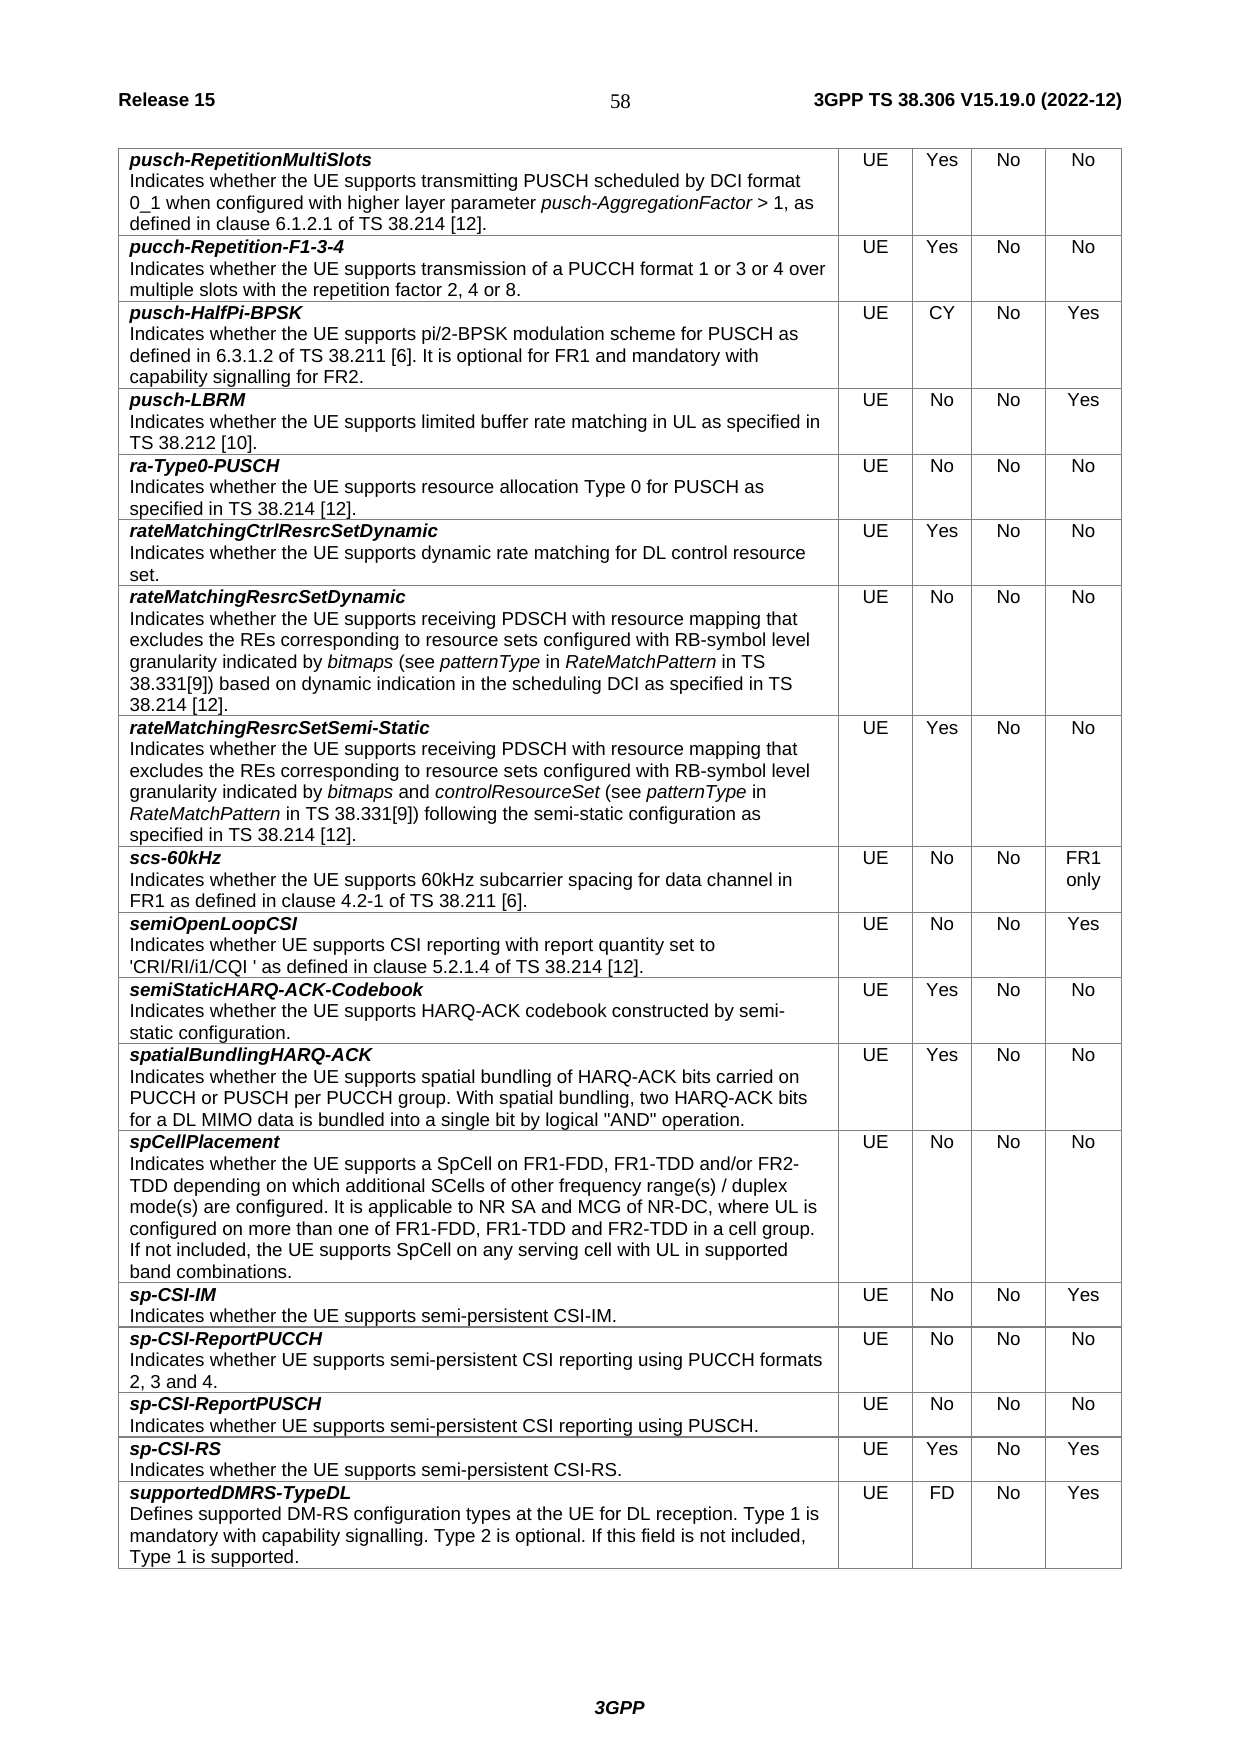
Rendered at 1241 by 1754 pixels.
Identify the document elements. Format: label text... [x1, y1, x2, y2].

table_cell UE [839, 236, 912, 301]
table_cell Yes [913, 716, 971, 846]
table_cell FD [913, 1482, 971, 1568]
table_cell semiOpenLoopCSI Indicates whether UE supports CSI reporting with report quantity set to 'CRI/RI/i1/CQI ' as defined in clause 5.2.1.4 of TS 38.214 [12]. [119, 913, 838, 977]
table_cell UE [839, 1393, 912, 1436]
table_cell sp-CSI-RS Indicates whether the UE supports semi-persistent CSI-RS. [119, 1438, 838, 1481]
table_cell No [972, 716, 1045, 846]
table_cell No [972, 913, 1045, 977]
table_cell No [1046, 1131, 1121, 1282]
table_cell No [1046, 1044, 1121, 1130]
table_cell No [972, 455, 1045, 519]
table_cell No [1046, 149, 1121, 235]
table_cell FR1 only [1046, 847, 1121, 912]
table_cell UE [839, 978, 912, 1043]
table_cell No [972, 1438, 1045, 1481]
table_cell No [1046, 236, 1121, 301]
table_cell CY [913, 302, 971, 388]
table_cell No [972, 520, 1045, 585]
table_cell Yes [913, 1438, 971, 1481]
table_cell supportedDMRS-TypeDL Defines supported DM-RS configuration types at the UE for DL reception. Type 1 is mandatory with capability signalling. Type 2 is optional. If this field is not included, Type 1 is supported. [119, 1482, 838, 1568]
table_cell No [972, 149, 1045, 235]
table_cell scs-60kHz Indicates whether the UE supports 60kHz subcarrier spacing for data channel in FR1 as defined in clause 4.2-1 of TS 38.211 [6]. [119, 847, 838, 912]
table_cell No [1046, 586, 1121, 715]
table_cell Yes [913, 520, 971, 585]
table_cell No [913, 1393, 971, 1436]
table_cell Yes [1046, 1482, 1121, 1568]
table_cell No [913, 389, 971, 453]
table_cell UE [839, 586, 912, 715]
table_cell UE [839, 913, 912, 977]
table_cell UE [839, 1283, 912, 1326]
table_cell UE [839, 389, 912, 453]
table_cell No [972, 302, 1045, 388]
table_cell No [913, 1283, 971, 1326]
table_cell semiStaticHARQ-ACK-Codebook Indicates whether the UE supports HARQ-ACK codebook constructed by semi-static configuration. [119, 978, 838, 1043]
table_cell UE [839, 520, 912, 585]
table_cell UE [839, 1328, 912, 1392]
table_cell sp-CSI-IM Indicates whether the UE supports semi-persistent CSI-IM. [119, 1283, 838, 1326]
table_cell No [913, 1328, 971, 1392]
table_cell No [972, 1482, 1045, 1568]
table_cell Yes [913, 1044, 971, 1130]
table_cell UE [839, 847, 912, 912]
table_cell UE [839, 1044, 912, 1130]
table_cell No [913, 1131, 971, 1282]
table_cell No [1046, 520, 1121, 585]
table_cell rateMatchingCtrlResrcSetDynamic Indicates whether the UE supports dynamic rate matching for DL control resource set. [119, 520, 838, 585]
table_cell pusch-HalfPi-BPSK Indicates whether the UE supports pi/2-BPSK modulation scheme for PUSCH as defined in 6.3.1.2 of TS 38.211 [6]. It is optional for FR1 and mandatory with capability signalling for FR2. [119, 302, 838, 388]
table_cell Yes [1046, 1438, 1121, 1481]
table_cell No [972, 847, 1045, 912]
table_cell No [1046, 455, 1121, 519]
table_cell Yes [1046, 1283, 1121, 1326]
table_cell sp-CSI-ReportPUCCH Indicates whether UE supports semi-persistent CSI reporting using PUCCH formats 2, 3 and 4. [119, 1328, 838, 1392]
table_cell UE [839, 302, 912, 388]
table_cell UE [839, 1482, 912, 1568]
table_cell rateMatchingResrcSetDynamic Indicates whether the UE supports receiving PDSCH with resource mapping that excludes the REs corresponding to resource sets configured with RB-symbol level granularity indicated by bitmaps (see patternType in RateMatchPattern in TS 38.331[9]) based on dynamic indication in the scheduling DCI as specified in TS 38.214 [12]. [119, 586, 838, 715]
table_cell spCellPlacement Indicates whether the UE supports a SpCell on FR1-FDD, FR1-TDD and/or FR2-TDD depending on which additional SCells of other frequency range(s) / duplex mode(s) are configured. It is applicable to NR SA and MCG of NR-DC, where UL is configured on more than one of FR1-FDD, FR1-TDD and FR2-TDD in a cell group. If not included, the UE supports SpCell on any serving cell with UL in supported band combinations. [119, 1131, 838, 1282]
table_cell Yes [913, 978, 971, 1043]
table_cell pusch-LBRM Indicates whether the UE supports limited buffer rate matching in UL as specified in TS 38.212 [10]. [119, 389, 838, 453]
table_cell No [972, 236, 1045, 301]
table_cell Yes [1046, 302, 1121, 388]
table_cell No [1046, 978, 1121, 1043]
table_cell UE [839, 1438, 912, 1481]
table_cell No [913, 586, 971, 715]
table_cell No [913, 913, 971, 977]
table_cell sp-CSI-ReportPUSCH Indicates whether UE supports semi-persistent CSI reporting using PUSCH. [119, 1393, 838, 1436]
table_cell rateMatchingResrcSetSemi-Static Indicates whether the UE supports receiving PDSCH with resource mapping that excludes the REs corresponding to resource sets configured with RB-symbol level granularity indicated by bitmaps and controlResourceSet (see patternType in RateMatchPattern in TS 38.331[9]) following the semi-static configuration as specified in TS 38.214 [12]. [119, 716, 838, 846]
table_cell No [972, 1328, 1045, 1392]
table_cell Yes [913, 149, 971, 235]
table_cell pucch-Repetition-F1-3-4 Indicates whether the UE supports transmission of a PUCCH format 1 or 3 or 4 over multiple slots with the repetition factor 2, 4 or 8. [119, 236, 838, 301]
table_cell UE [839, 716, 912, 846]
table_cell No [913, 455, 971, 519]
table_cell No [972, 978, 1045, 1043]
table_cell UE [839, 149, 912, 235]
table_cell No [972, 1044, 1045, 1130]
table_cell spatialBundlingHARQ-ACK Indicates whether the UE supports spatial bundling of HARQ-ACK bits carried on PUCCH or PUSCH per PUCCH group. With spatial bundling, two HARQ-ACK bits for a DL MIMO data is bundled into a single bit by logical "AND" operation. [119, 1044, 838, 1130]
table_cell No [1046, 716, 1121, 846]
table_cell ra-Type0-PUSCH Indicates whether the UE supports resource allocation Type 0 for PUSCH as specified in TS 38.214 [12]. [119, 455, 838, 519]
table_cell No [1046, 1328, 1121, 1392]
table_cell No [972, 1283, 1045, 1326]
table_cell No [972, 586, 1045, 715]
table_cell Yes [1046, 913, 1121, 977]
table_cell Yes [913, 236, 971, 301]
table_cell No [1046, 1393, 1121, 1436]
table_cell UE [839, 1131, 912, 1282]
table_cell pusch-RepetitionMultiSlots Indicates whether the UE supports transmitting PUSCH scheduled by DCI format 0_1 when configured with higher layer parameter pusch-AggregationFactor > 1, as defined in clause 6.1.2.1 of TS 38.214 [12]. [119, 149, 838, 235]
table_cell No [972, 1131, 1045, 1282]
table_cell UE [839, 455, 912, 519]
table_cell Yes [1046, 389, 1121, 453]
table_cell No [972, 1393, 1045, 1436]
table_cell No [972, 389, 1045, 453]
table_cell No [913, 847, 971, 912]
